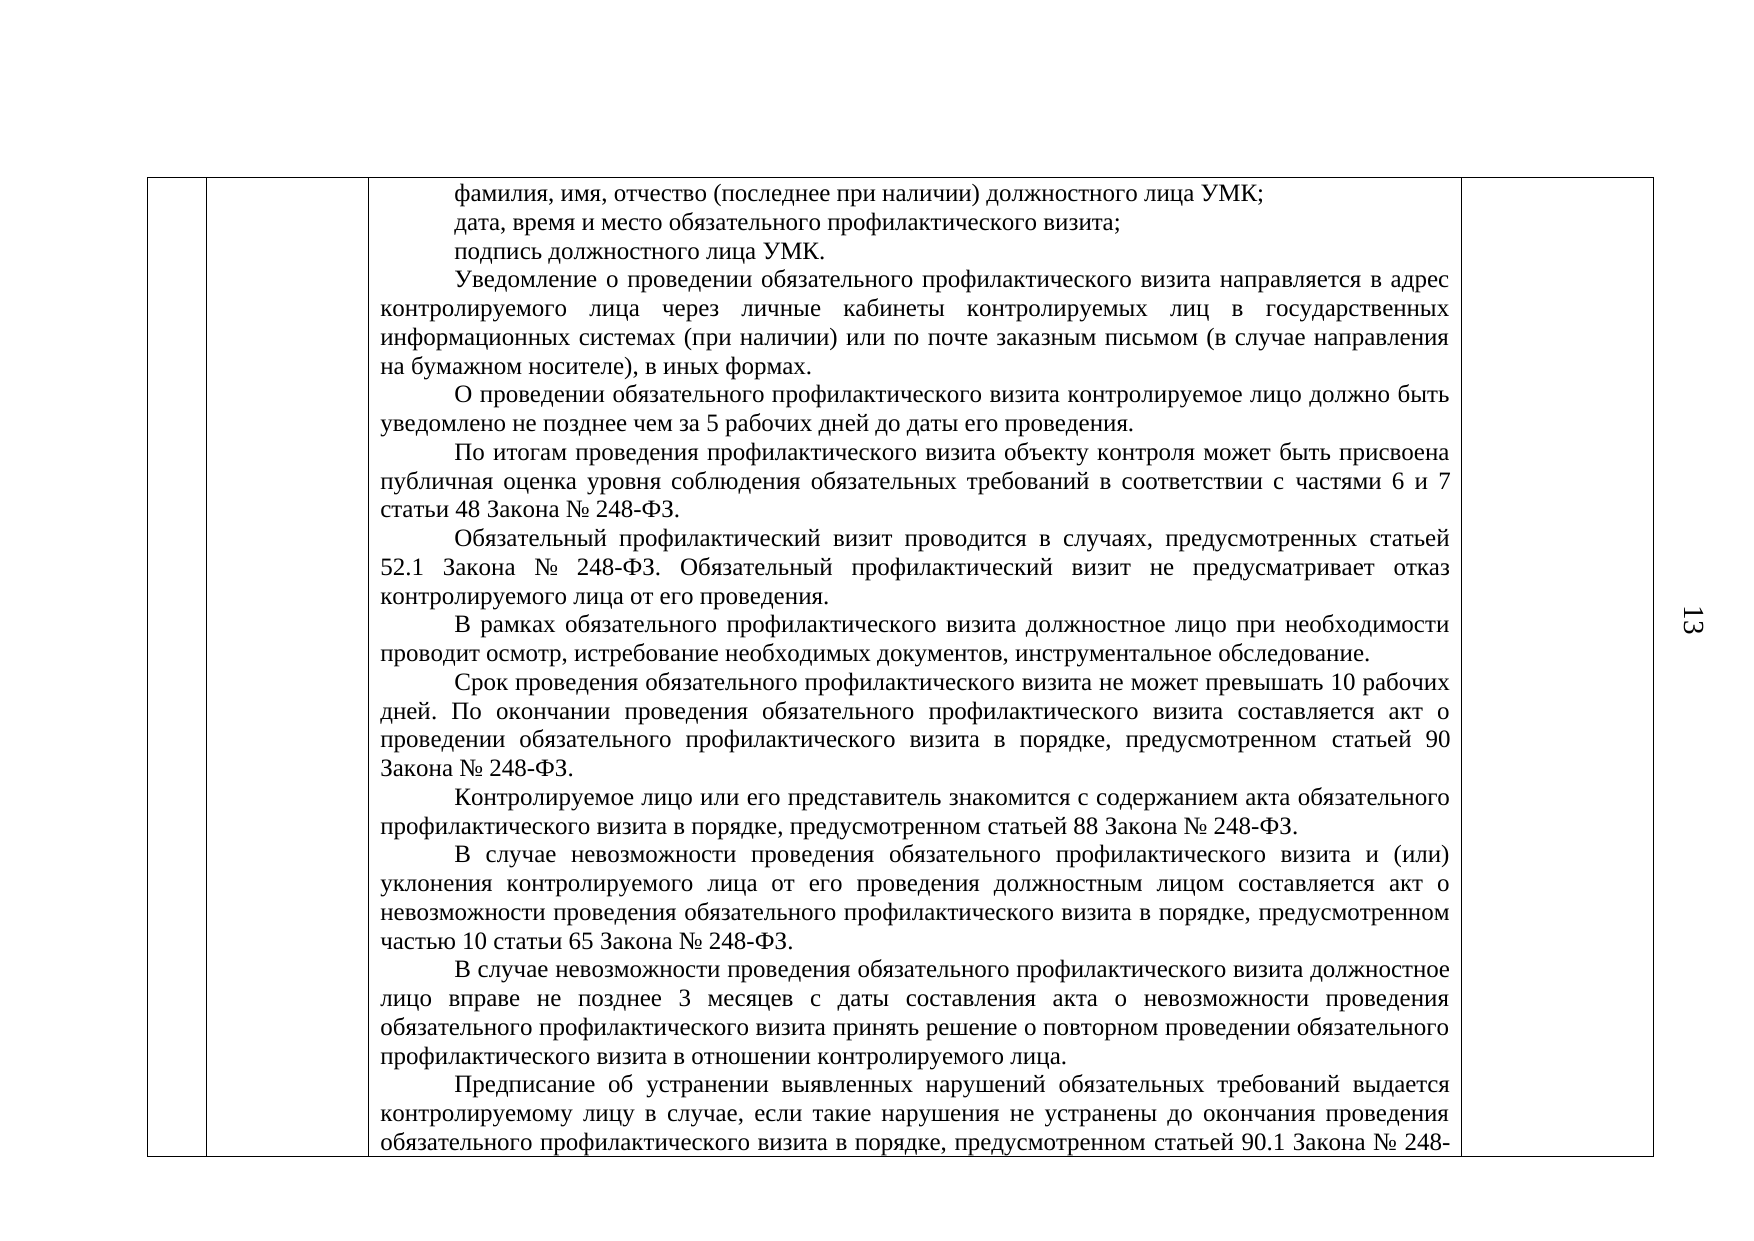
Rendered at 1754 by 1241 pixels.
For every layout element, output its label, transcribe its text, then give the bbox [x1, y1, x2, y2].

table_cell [369, 178, 1461, 1156]
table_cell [207, 178, 368, 1156]
table_cell 4 [148, 178, 206, 1156]
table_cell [1462, 178, 1653, 1156]
